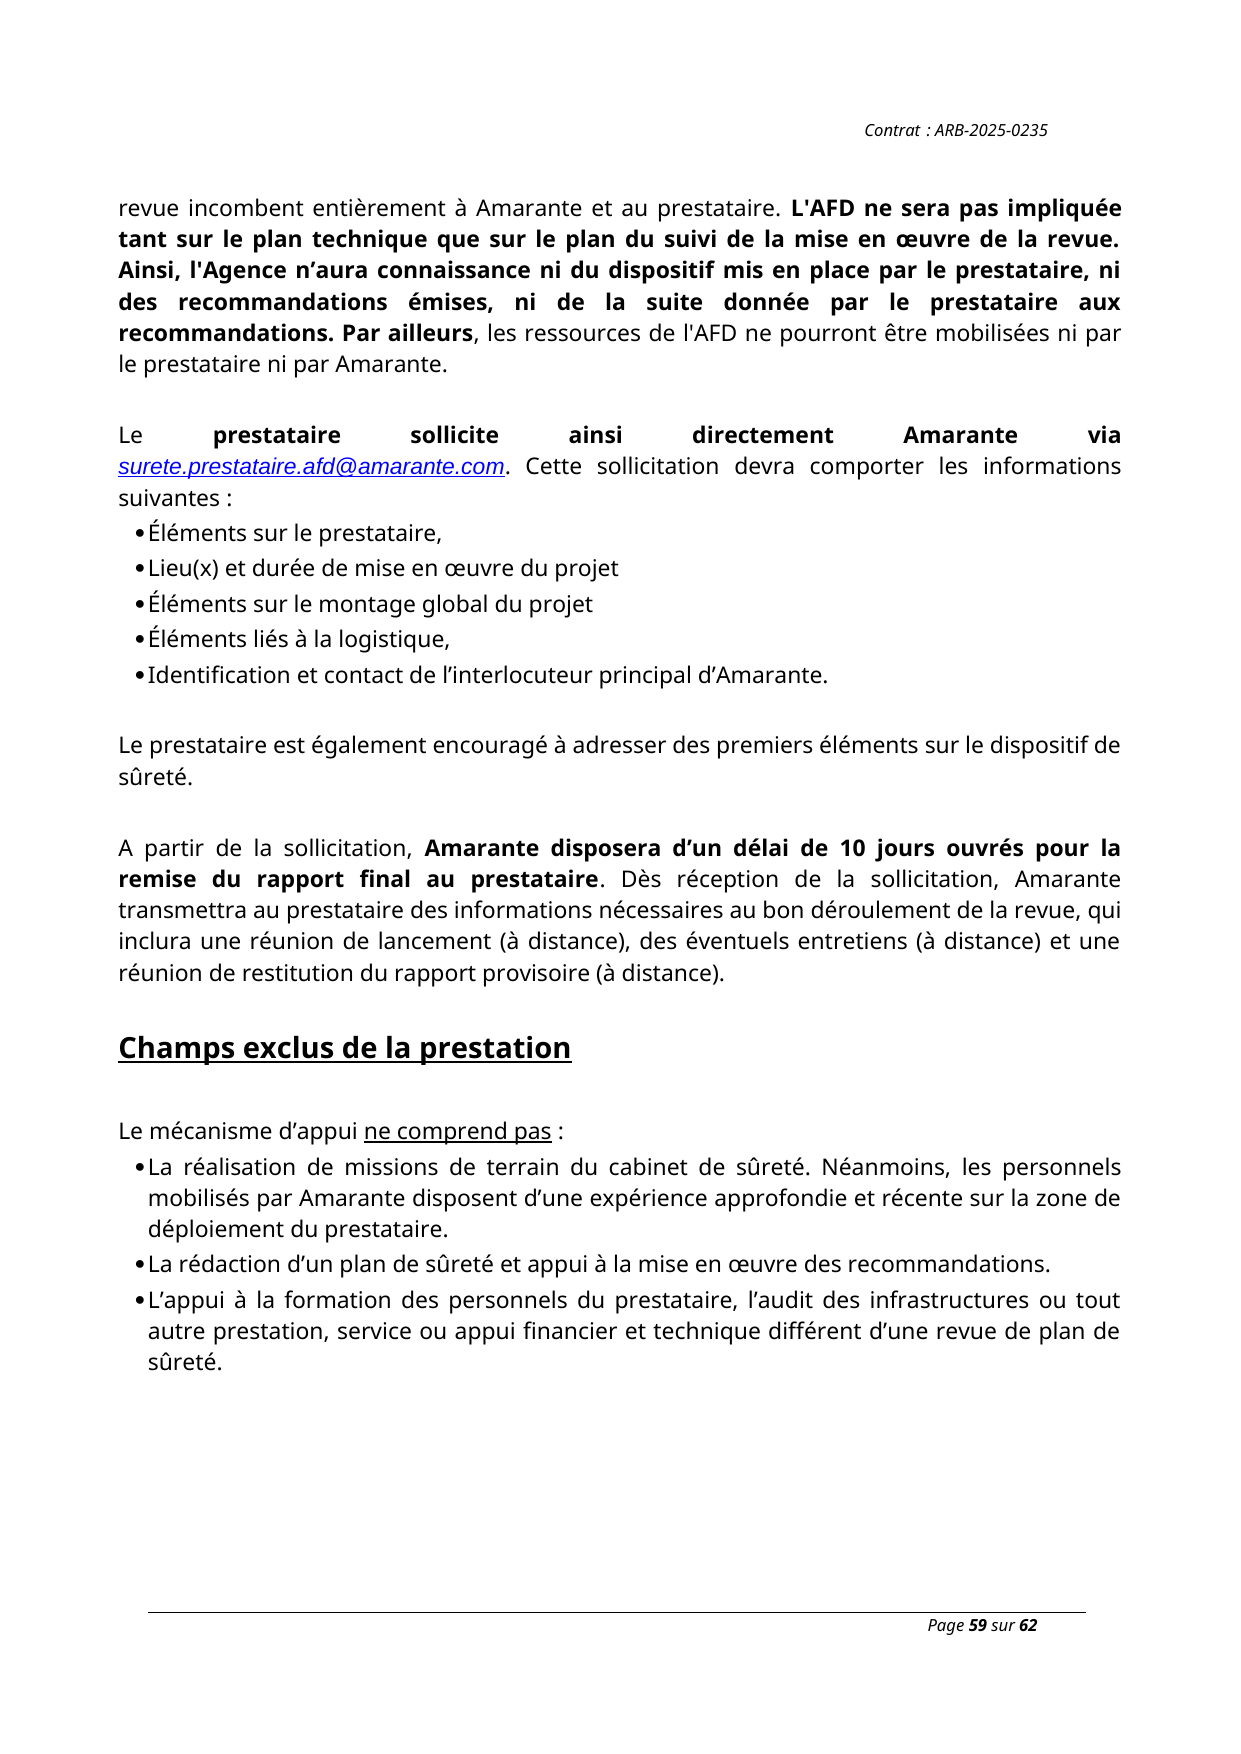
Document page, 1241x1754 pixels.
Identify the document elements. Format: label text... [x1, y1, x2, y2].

list L’appui à la formation des personnels du prestataire, l’audit des infrastructures ou tout autre prestation, service ou appui financier et technique différent d’une revue de plan de sûreté. [136, 1284, 1122, 1378]
text Le prestataire est également encouragé à adresser des premiers éléments sur le dispositif de sûreté. [118, 729, 1122, 792]
list La réalisation de missions de terrain du cabinet de sûreté. Néanmoins, les personnels mobilisés par Amarante disposent d’une expérience approfondie et récente sur la zone de déploiement du prestataire. [136, 1151, 1122, 1244]
text Le prestataire sollicite ainsi directement Amarante via surete.prestataire.afd@amarante.com. Cette sollicitation devra comporter les informations suivantes : [118, 419, 1122, 513]
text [118, 192, 1122, 379]
text Champs exclus de la prestation [118, 1027, 1122, 1067]
list Éléments sur le prestataire, [136, 517, 1122, 548]
list Éléments sur le montage global du projet [136, 588, 1122, 619]
list Éléments liés à la logistique, [136, 623, 1122, 654]
text A partir de la sollicitation, Amarante disposera d’un délai de 10 jours ouvrés pour la remise du rapport final au prestataire. Dès réception de la sollicitation, Amarante transmettra au prestataire des informations nécessaires au bon déroulement de la revue, qui inclura une réunion de lancement (à distance), des éventuels entretiens (à distance) et une réunion de restitution du rapport provisoire (à distance). [118, 832, 1122, 988]
list Lieu(x) et durée de mise en œuvre du projet [136, 552, 1122, 584]
list Identification et contact de l’interlocuteur principal d’Amarante. [136, 659, 1122, 690]
text Le mécanisme d’appui ne comprend pas : [118, 1115, 1122, 1146]
list La rédaction d’un plan de sûreté et appui à la mise en œuvre des recommandations. [136, 1248, 1122, 1280]
